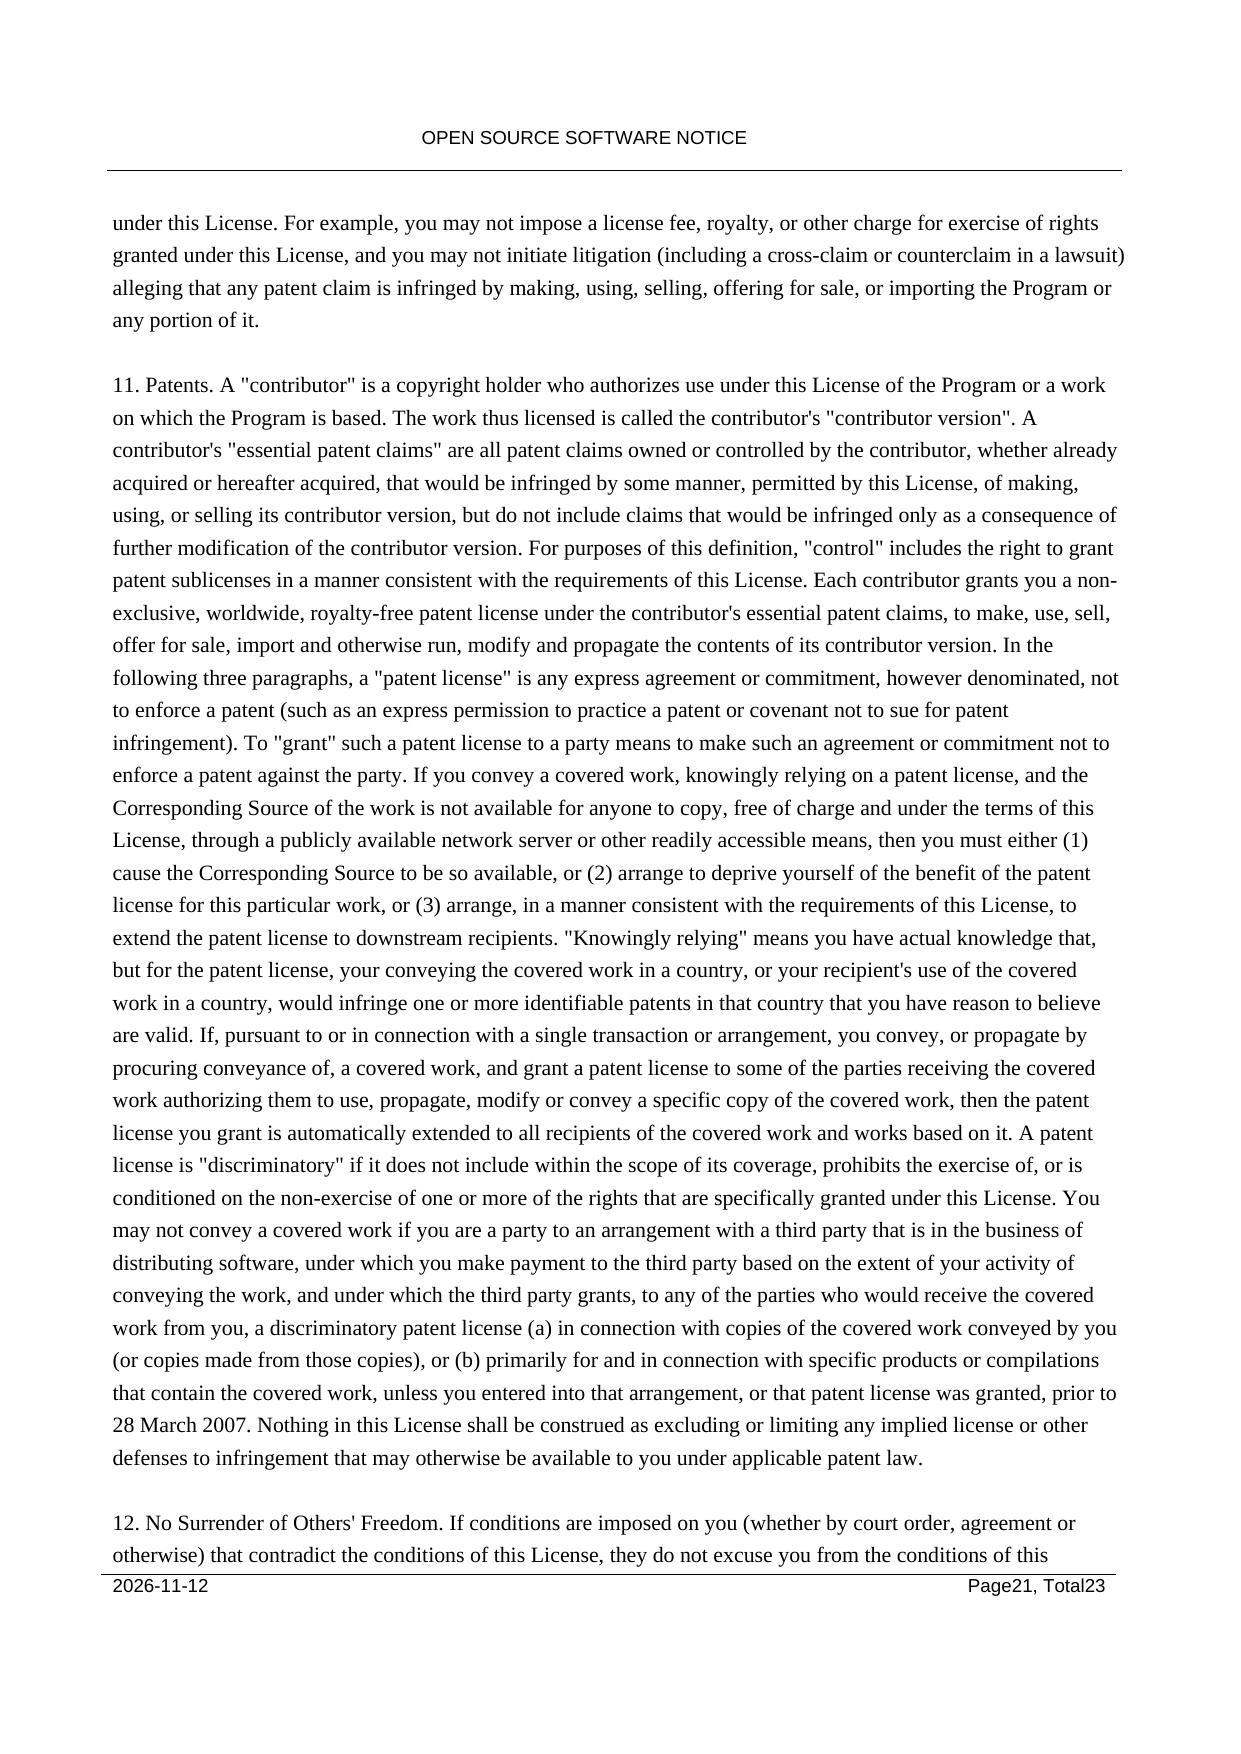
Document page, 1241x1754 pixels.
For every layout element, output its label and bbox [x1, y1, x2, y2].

text [112, 206, 1128, 1571]
